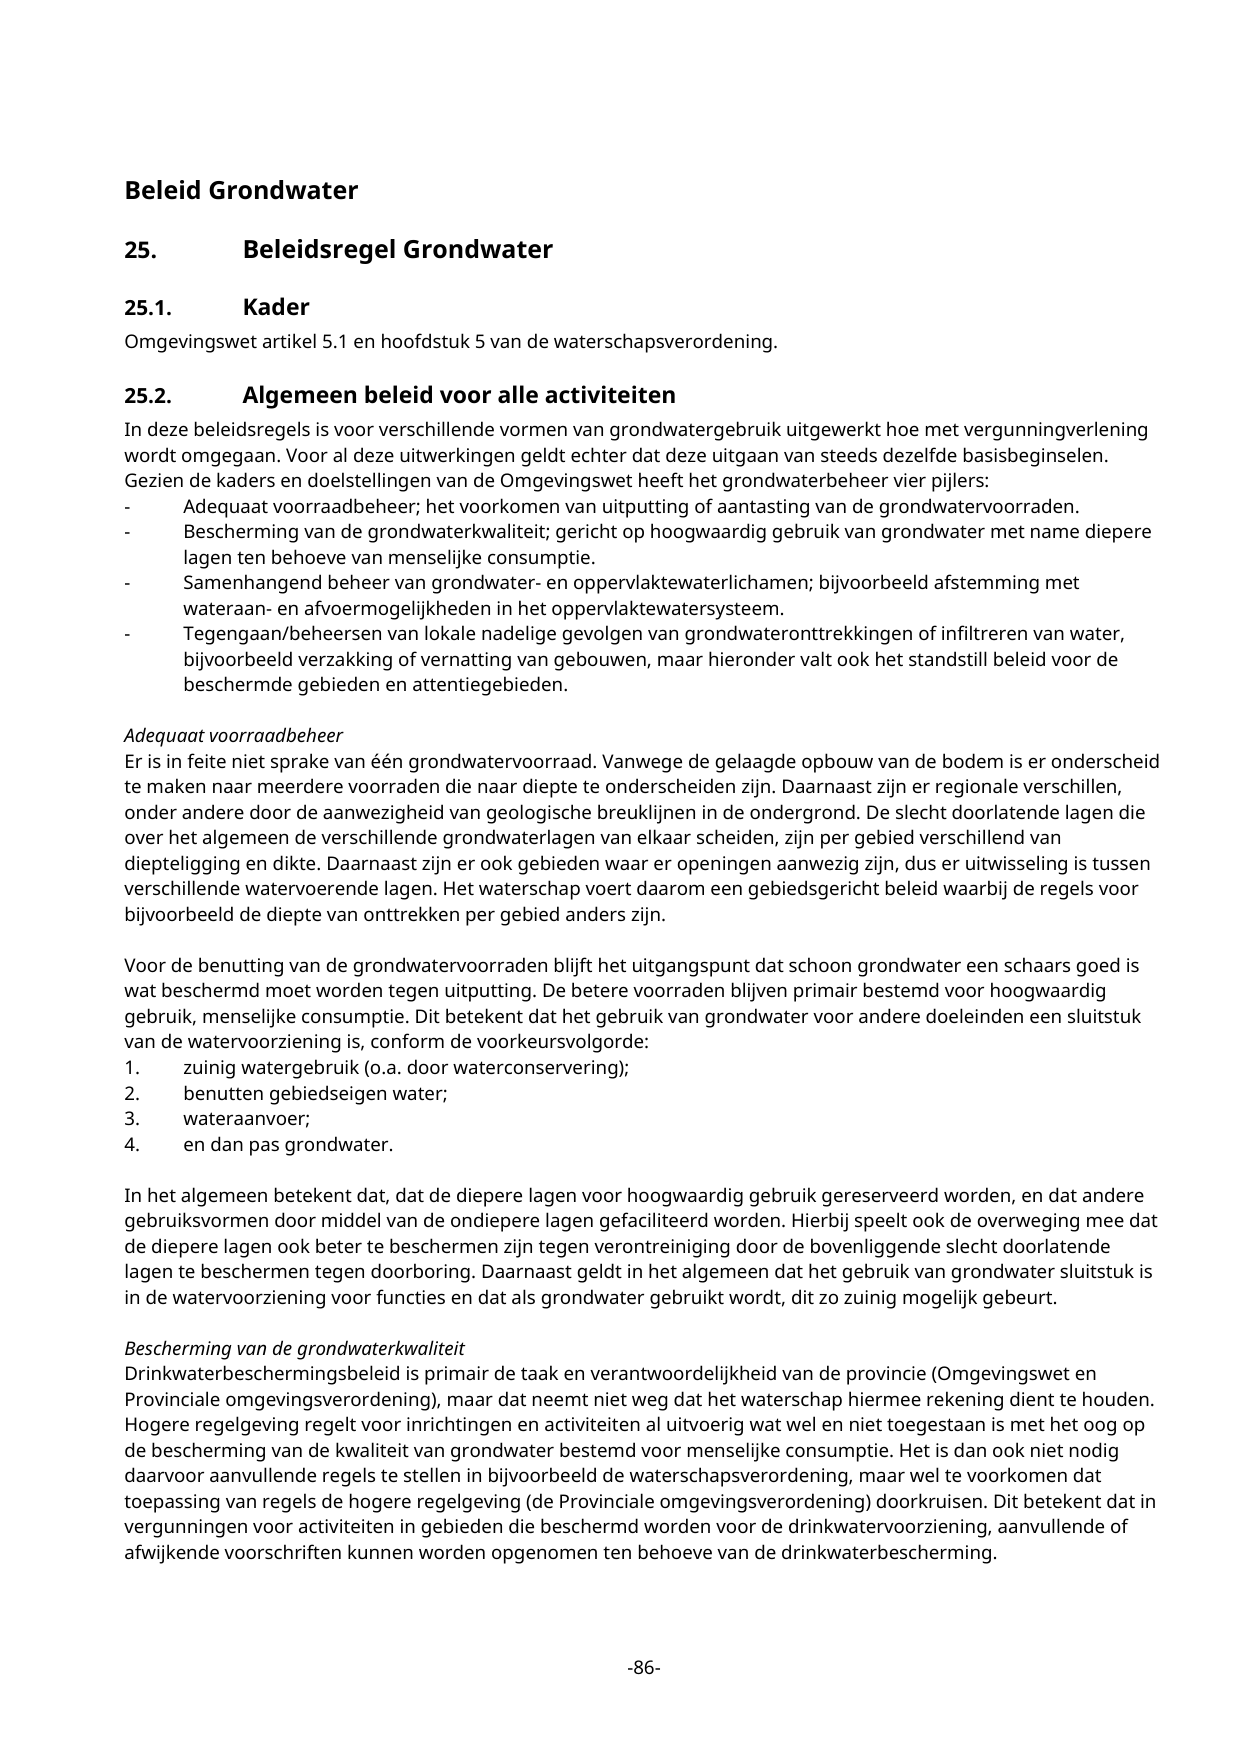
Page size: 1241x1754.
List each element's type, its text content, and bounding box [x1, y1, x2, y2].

list zuinig watergebruik (o.a. door waterconservering); [124, 1054, 1163, 1080]
list Bescherming van de grondwaterkwaliteit; gericht op hoogwaardig gebruik van grondwater met name diepere lagen ten behoeve van menselijke consumptie. [124, 518, 1163, 569]
list benutten gebiedseigen water; [124, 1080, 1163, 1105]
subtitle Algemeen beleid voor alle activiteiten [124, 379, 1163, 410]
text Bescherming van de grondwaterkwaliteit [124, 1335, 1163, 1361]
text Adequaat voorraadbeheer [124, 723, 1163, 748]
subtitle Beleid Grondwater [124, 173, 1163, 207]
list Adequaat voorraadbeheer; het voorkomen van uitputting of aantasting van de grondwatervoorraden. [124, 493, 1163, 518]
subtitle Kader [124, 291, 1163, 322]
list Tegengaan/beheersen van lokale nadelige gevolgen van grondwateronttrekkingen of infiltreren van water, bijvoorbeeld verzakking of vernatting van gebouwen, maar hieronder valt ook het standstill beleid voor de beschermde gebieden en attentiegebieden. [124, 621, 1163, 697]
text Drinkwaterbeschermingsbeleid is primair de taak en verantwoordelijkheid van de provincie (Omgevingswet en Provinciale omgevingsverordening), maar dat neemt niet weg dat het waterschap hiermee rekening dient te houden. Hogere regelgeving regelt voor inrichtingen en activiteiten al uitvoerig wat wel en niet toegestaan is met het oog op de bescherming van de kwaliteit van grondwater bestemd voor menselijke consumptie. Het is dan ook niet nodig daarvoor aanvullende regels te stellen in bijvoorbeeld de waterschapsverordening, maar wel te voorkomen dat toepassing van regels de hogere regelgeving (de Provinciale omgevingsverordening) doorkruisen. Dit betekent dat in vergunningen voor activiteiten in gebieden die beschermd worden voor de drinkwatervoorziening, aanvullende of afwijkende voorschriften kunnen worden opgenomen ten behoeve van de drinkwaterbescherming. [124, 1361, 1163, 1565]
list wateraanvoer; [124, 1105, 1163, 1131]
list en dan pas grondwater. [124, 1131, 1163, 1156]
subtitle Beleidsregel Grondwater [124, 232, 1163, 266]
text Voor de benutting van de grondwatervoorraden blijft het uitgangspunt dat schoon grondwater een schaars goed is wat beschermd moet worden tegen uitputting. De betere voorraden blijven primair bestemd voor hoogwaardig gebruik, menselijke consumptie. Dit betekent dat het gebruik van grondwater voor andere doeleinden een sluitstuk van de watervoorziening is, conform de voorkeursvolgorde: [124, 952, 1163, 1054]
text Omgevingswet artikel 5.1 en hoofdstuk 5 van de waterschapsverordening. [124, 328, 1163, 354]
text In het algemeen betekent dat, dat de diepere lagen voor hoogwaardig gebruik gereserveerd worden, en dat andere gebruiksvormen door middel van de ondiepere lagen gefaciliteerd worden. Hierbij speelt ook de overweging mee dat de diepere lagen ook beter te beschermen zijn tegen verontreiniging door de bovenliggende slecht doorlatende lagen te beschermen tegen doorboring. Daarnaast geldt in het algemeen dat het gebruik van grondwater sluitstuk is in de watervoorziening voor functies en dat als grondwater gebruikt wordt, dit zo zuinig mogelijk gebeurt. [124, 1182, 1163, 1309]
list Samenhangend beheer van grondwater- en oppervlaktewaterlichamen; bijvoorbeeld afstemming met wateraan- en afvoermogelijkheden in het oppervlaktewatersysteem. [124, 569, 1163, 621]
text Er is in feite niet sprake van één grondwatervoorraad. Vanwege de gelaagde opbouw van de bodem is er onderscheid te maken naar meerdere voorraden die naar diepte te onderscheiden zijn. Daarnaast zijn er regionale verschillen, onder andere door de aanwezigheid van geologische breuklijnen in de ondergrond. De slecht doorlatende lagen die over het algemeen de verschillende grondwaterlagen van elkaar scheiden, zijn per gebied verschillend van diepteligging en dikte. Daarnaast zijn er ook gebieden waar er openingen aanwezig zijn, dus er uitwisseling is tussen verschillende watervoerende lagen. Het waterschap voert daarom een gebiedsgericht beleid waarbij de regels voor bijvoorbeeld de diepte van onttrekken per gebied anders zijn. [124, 748, 1163, 927]
text In deze beleidsregels is voor verschillende vormen van grondwatergebruik uitgewerkt hoe met vergunningverlening wordt omgegaan. Voor al deze uitwerkingen geldt echter dat deze uitgaan van steeds dezelfde basisbeginselen. Gezien de kaders en doelstellingen van de Omgevingswet heeft het grondwaterbeheer vier pijlers: [124, 416, 1163, 493]
